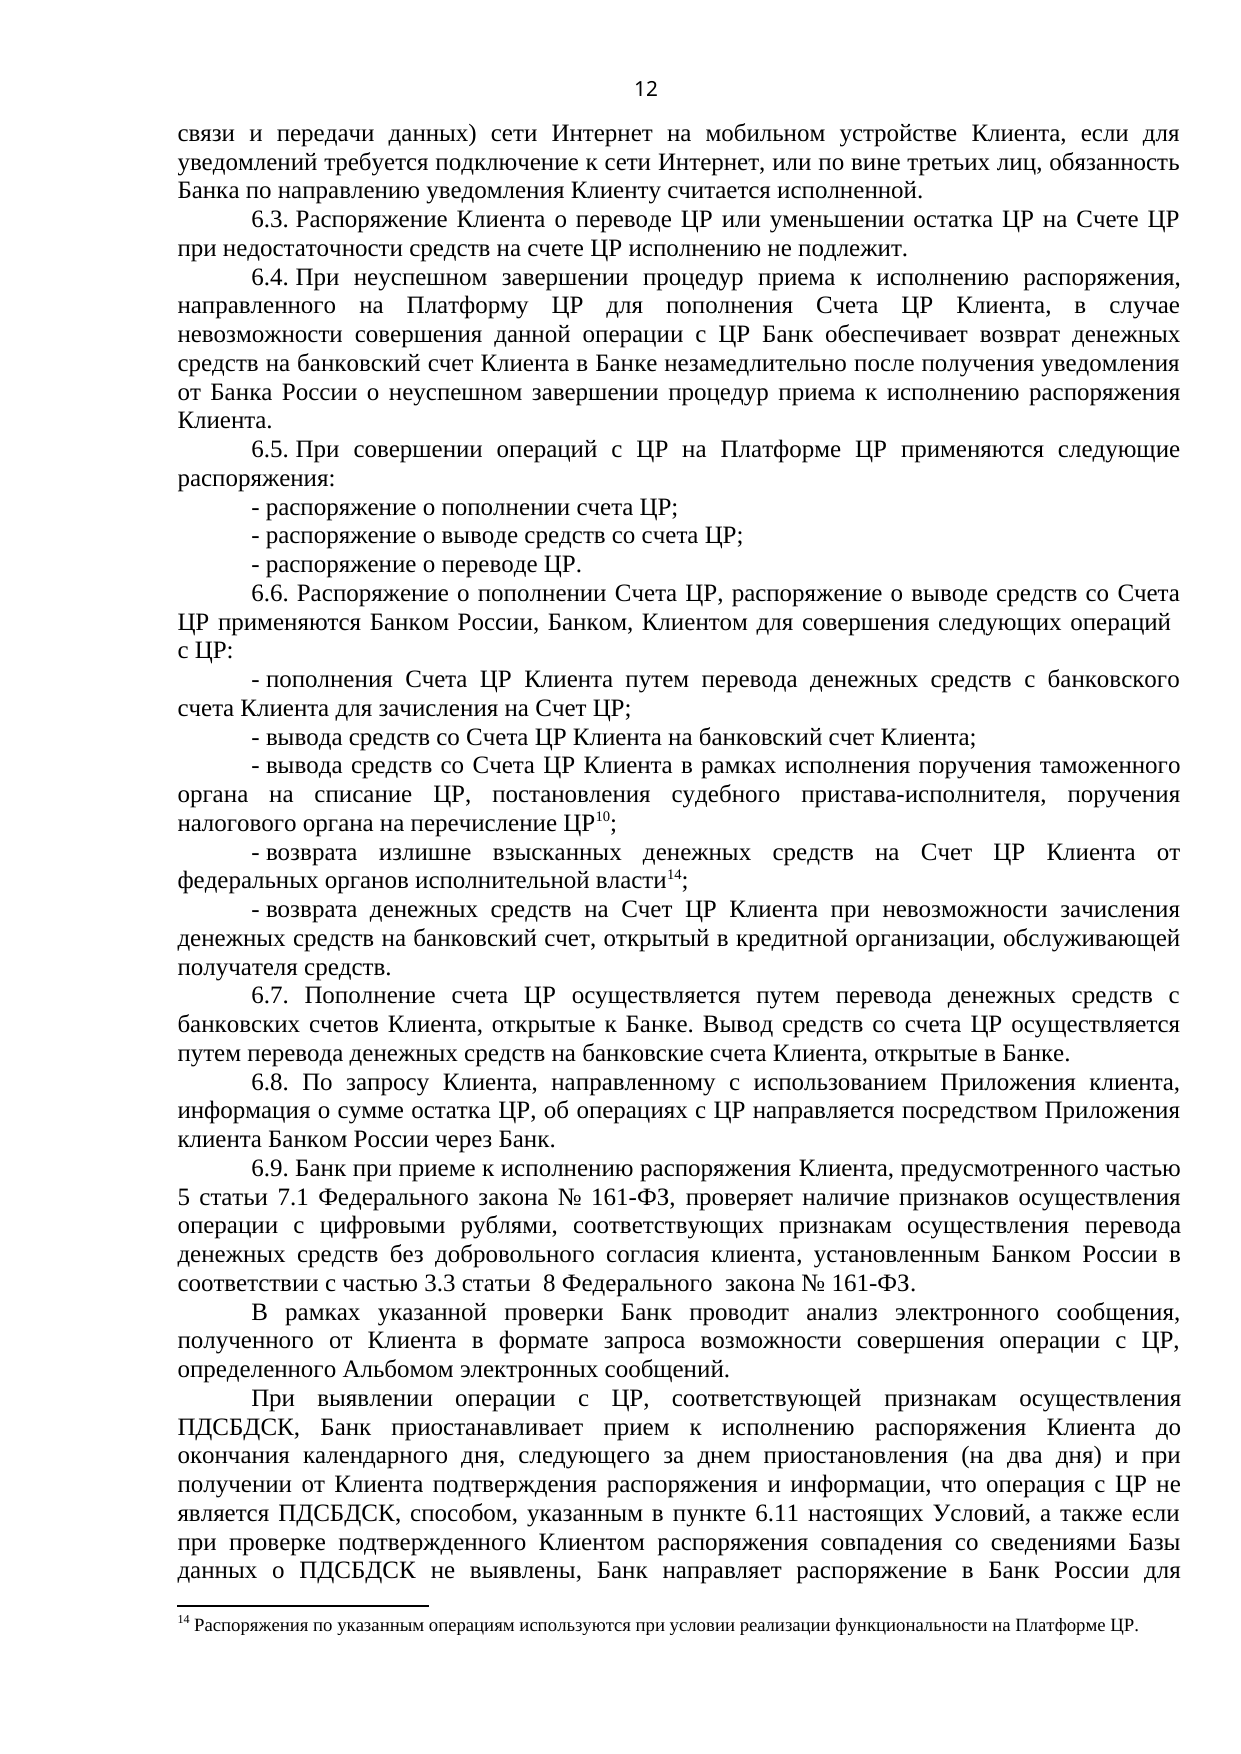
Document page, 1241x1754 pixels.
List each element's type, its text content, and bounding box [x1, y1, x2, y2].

text 6.6. Распоряжение о пополнении Счета ЦР, распоряжение о выводе средств со Счета ЦР применяются Банком России, Банком, Клиентом для совершения следующих операций с ЦР: [177, 578, 1181, 664]
text - распоряжение о выводе средств со счета ЦР; [251, 521, 1181, 549]
list возврата денежных средств на Счет ЦР Клиента при невозможности зачисления денежных средств на банковский счет, открытый в кредитной организации, обслуживающей получателя средств. [177, 894, 1181, 981]
text 6.7. Пополнение счета ЦР осуществляется путем перевода денежных средств с банковских счетов Клиента, открытые к Банке. Вывод средств со счета ЦР осуществляется путем перевода денежных средств на банковские счета Клиента, открытые в Банке. [177, 981, 1181, 1067]
list пополнения Счета ЦР Клиента путем перевода денежных средств с банковского счета Клиента для зачисления на Счет ЦР; [177, 664, 1181, 722]
text 6.8. По запросу Клиента, направленному с использованием Приложения клиента, информация о сумме остатка ЦР, об операциях с ЦР направляется посредством Приложения клиента Банком России через Банк. [177, 1067, 1181, 1153]
text - распоряжение о пополнении счета ЦР; [251, 492, 1181, 521]
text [177, 1383, 1181, 1584]
text 6.9. Банк при приеме к исполнению распоряжения Клиента, предусмотренного частью 5 статьи 7.1 Федерального закона № 161-ФЗ, проверяет наличие признаков осуществления операции с цифровыми рублями, соответствующих признакам осуществления перевода денежных средств без добровольного согласия клиента, установленным Банком России в соответствии с частью 3.3 статьи 8 Федерального закона № 161-ФЗ. [177, 1153, 1181, 1297]
text - распоряжение о переводе ЦР. [251, 549, 1181, 578]
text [177, 118, 1181, 204]
text В рамках указанной проверки Банк проводит анализ электронного сообщения, полученного от Клиента в формате запроса возможности совершения операции с ЦР, определенного Альбомом электронных сообщений. [177, 1297, 1181, 1383]
list Распоряжение Клиента о переводе ЦР или уменьшении остатка ЦР на Счете ЦР при недостаточности средств на счете ЦР исполнению не подлежит. [177, 204, 1181, 262]
list вывода средств со Счета ЦР Клиента в рамках исполнения поручения таможенного органа на списание ЦР, постановления судебного пристава-исполнителя, поручения налогового органа на перечисление ЦР10; [177, 751, 1181, 837]
list возврата излишне взысканных денежных средств на Счет ЦР Клиента от федеральных органов исполнительной власти; [177, 837, 1181, 894]
list вывода средств со Счета ЦР Клиента на банковский счет Клиента; [177, 722, 1181, 751]
list При неуспешном завершении процедур приема к исполнению распоряжения, направленного на Платформу ЦР для пополнения Счета ЦР Клиента, в случае невозможности совершения данной операции с ЦР Банк обеспечивает возврат денежных средств на банковский счет Клиента в Банке незамедлительно после получения уведомления от Банка России о неуспешном завершении процедур приема к исполнению распоряжения Клиента. [177, 262, 1181, 434]
list При совершении операций с ЦР на Платформе ЦР применяются следующие распоряжения: [177, 434, 1181, 492]
